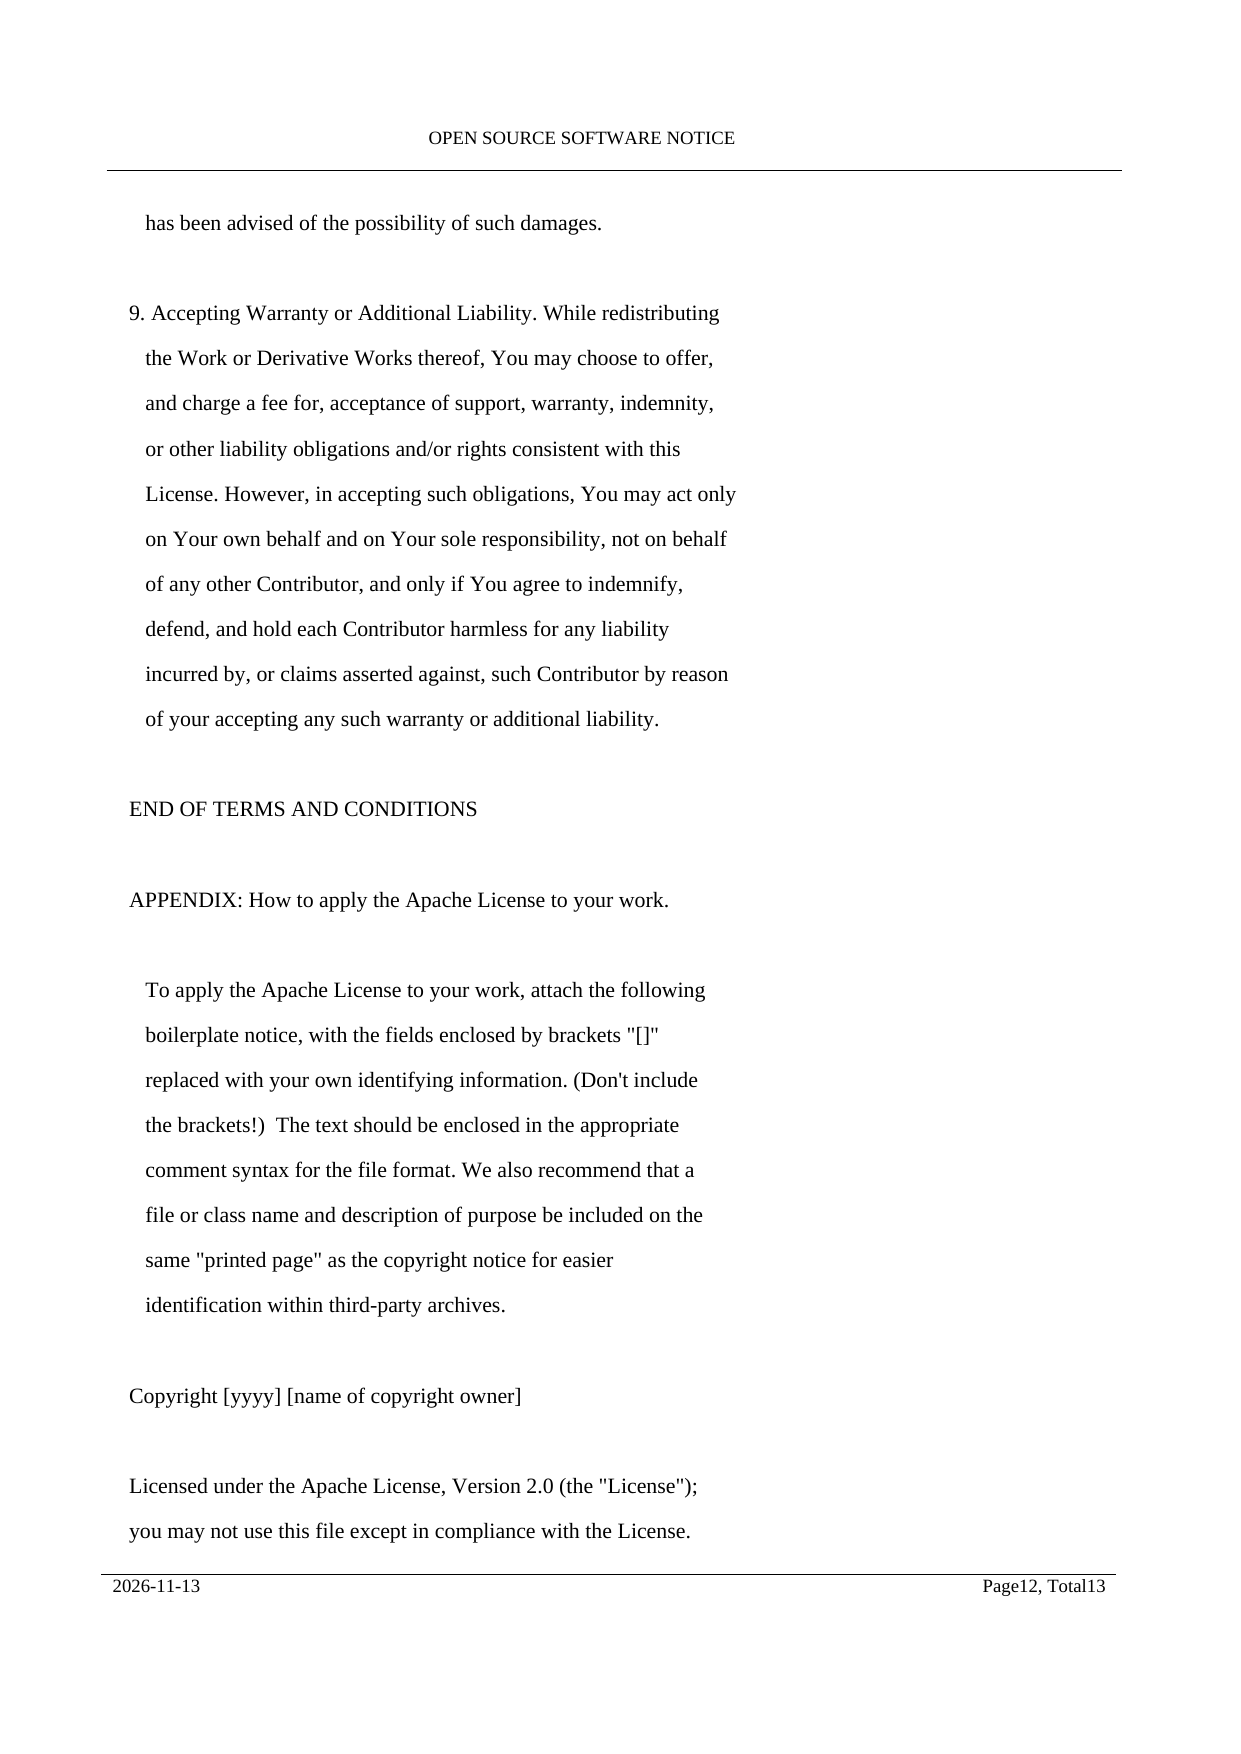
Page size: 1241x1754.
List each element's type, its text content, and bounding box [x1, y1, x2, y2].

text replaced with your own identifying information. (Don't include [112, 1063, 1128, 1096]
text END OF TERMS AND CONDITIONS [112, 793, 1128, 825]
text of any other Contributor, and only if You agree to indemnify, [112, 567, 1128, 600]
text To apply the Apache License to your work, attach the following [112, 973, 1128, 1006]
text on Your own behalf and on Your sole responsibility, not on behalf [112, 522, 1128, 554]
text defend, and hold each Contributor harmless for any liability [112, 612, 1128, 645]
text Copyright [yyyy] [name of copyright owner] [112, 1379, 1128, 1412]
text boilerplate notice, with the fields enclosed by brackets "[]" [112, 1018, 1128, 1051]
text the brackets!) The text should be enclosed in the appropriate [112, 1108, 1128, 1141]
text you may not use this file except in compliance with the License. [112, 1514, 1128, 1547]
text or other liability obligations and/or rights consistent with this [112, 432, 1128, 464]
text identification within third-party archives. [112, 1289, 1128, 1321]
text APPENDIX: How to apply the Apache License to your work. [112, 883, 1128, 915]
text incurred by, or claims asserted against, such Contributor by reason [112, 657, 1128, 690]
text file or class name and description of purpose be included on the [112, 1199, 1128, 1231]
text Licensed under the Apache License, Version 2.0 (the "License"); [112, 1469, 1128, 1502]
text comment syntax for the file format. We also recommend that a [112, 1153, 1128, 1186]
text 9. Accepting Warranty or Additional Liability. While redistributing [112, 297, 1128, 329]
text and charge a fee for, acceptance of support, warranty, indemnity, [112, 387, 1128, 419]
text the Work or Derivative Works thereof, You may choose to offer, [112, 342, 1128, 374]
text of your accepting any such warranty or additional liability. [112, 702, 1128, 735]
text License. However, in accepting such obligations, You may act only [112, 477, 1128, 509]
text same "printed page" as the copyright notice for easier [112, 1244, 1128, 1276]
text has been advised of the possibility of such damages. [112, 206, 1128, 239]
